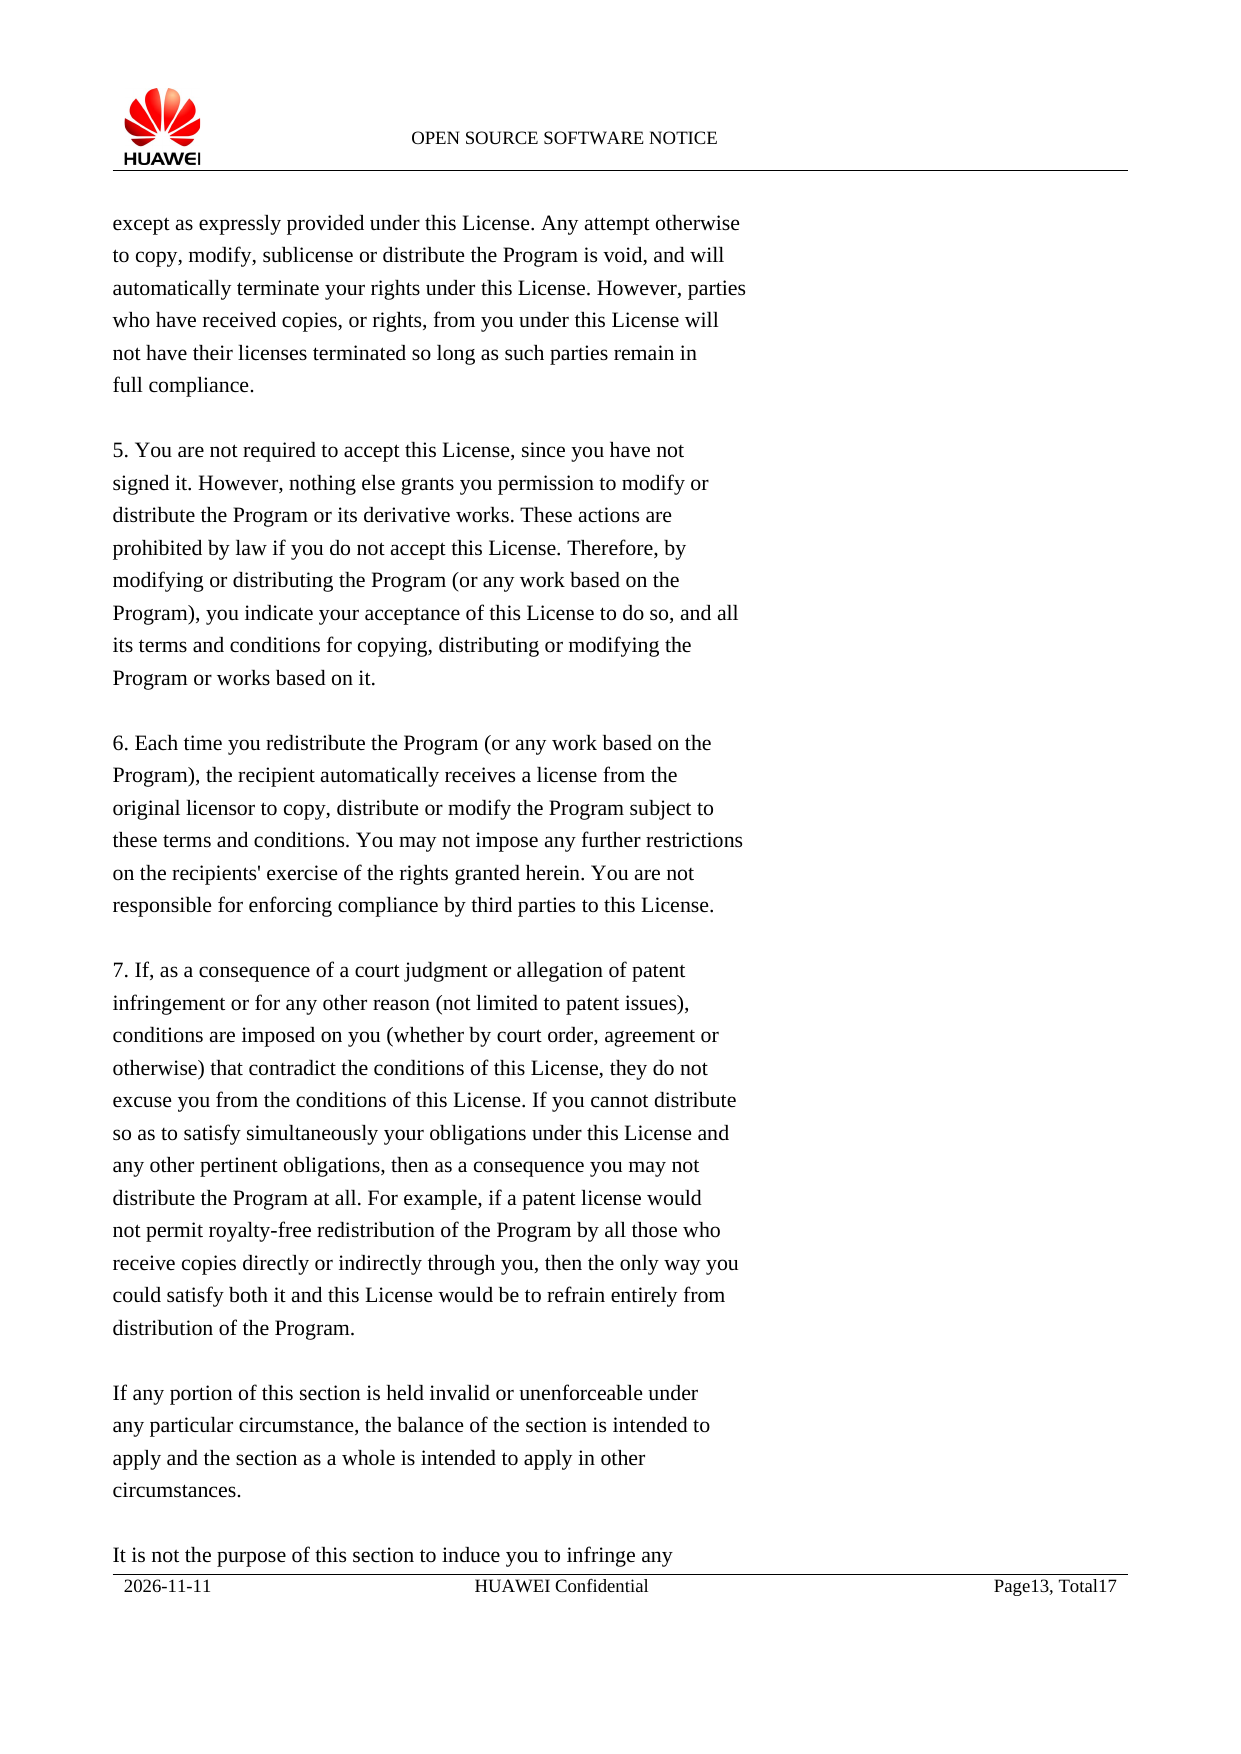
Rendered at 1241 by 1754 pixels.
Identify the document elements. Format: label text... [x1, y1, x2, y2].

picture [124, 88, 201, 165]
